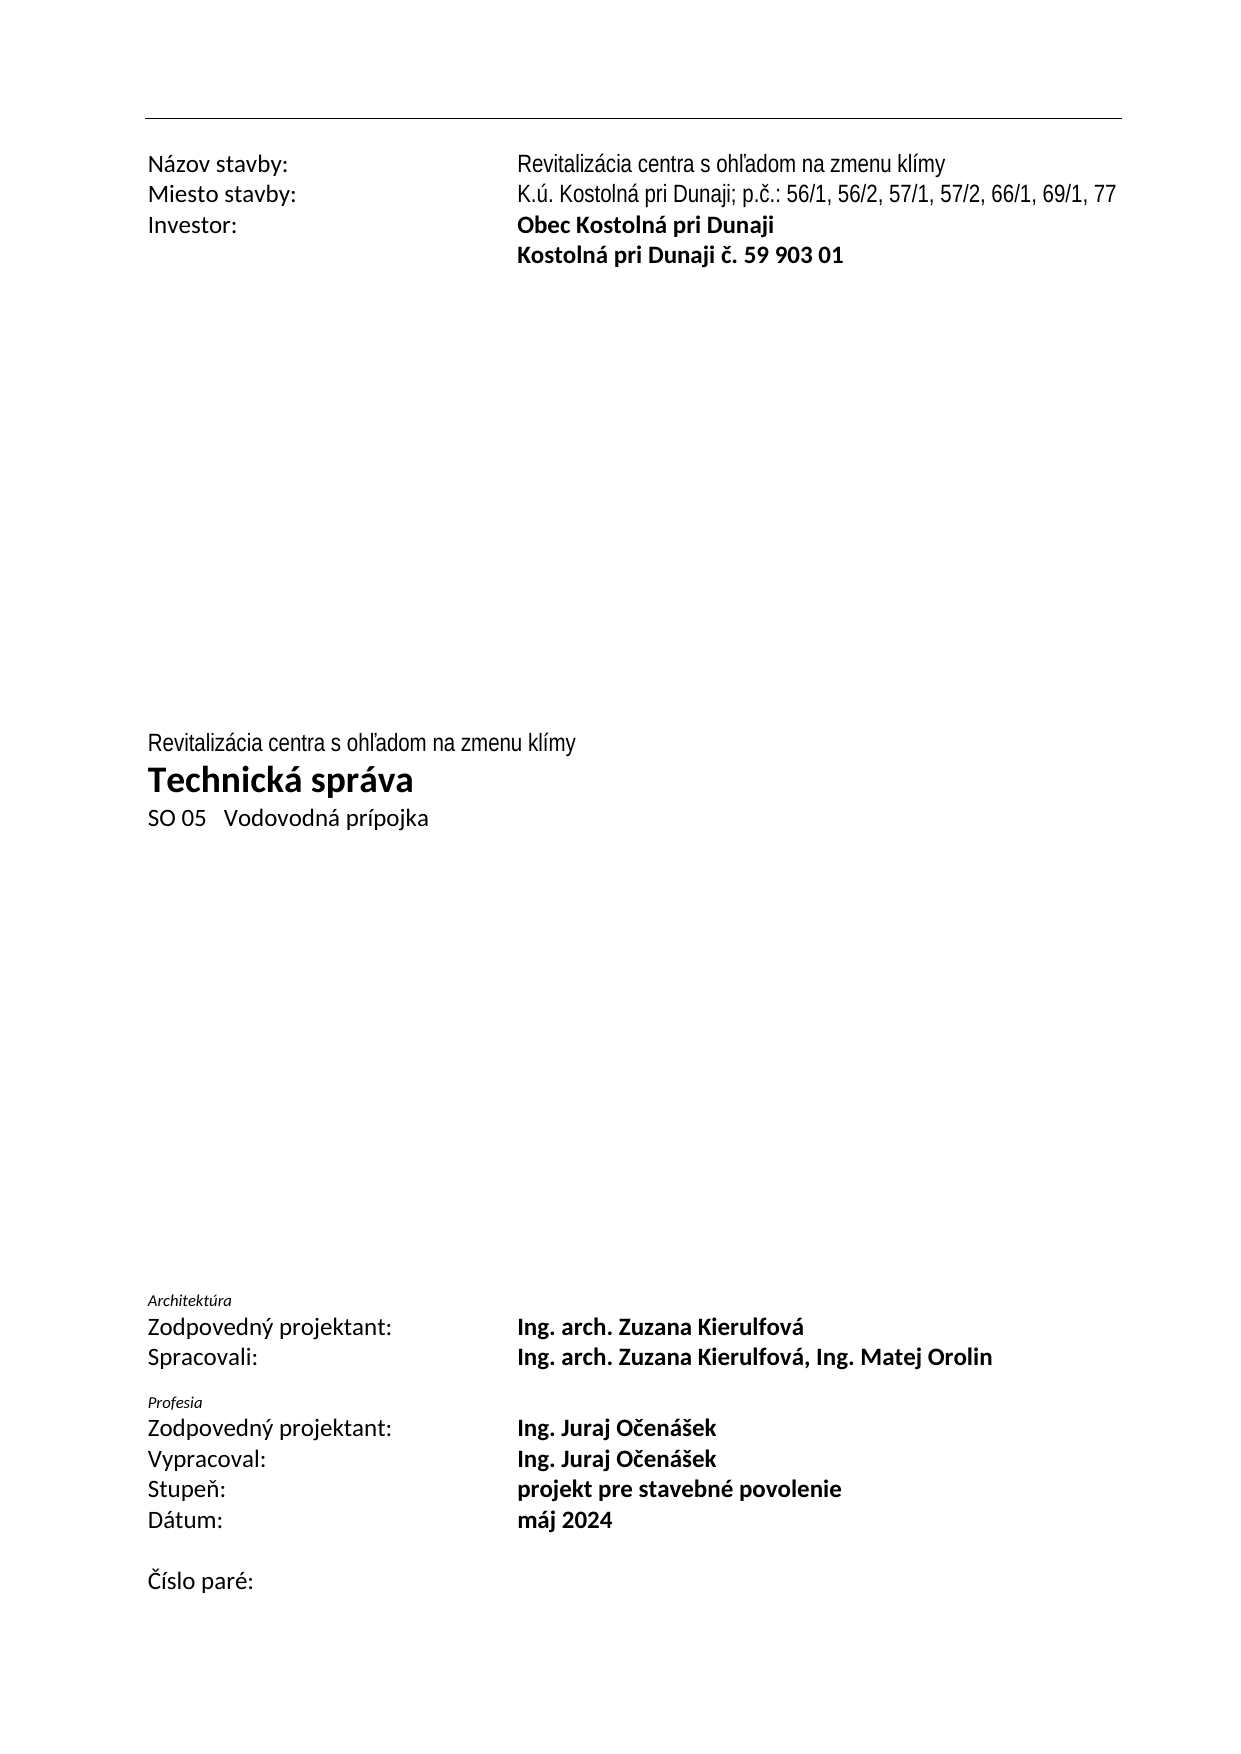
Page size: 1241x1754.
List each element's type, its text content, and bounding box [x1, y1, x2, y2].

text Názov stavby: [148, 148, 1122, 178]
text Miesto stavby: [148, 178, 1122, 209]
text Spracovali: Ing. arch. Zuzana Kierulfová, Ing. Matej Orolin [148, 1341, 1122, 1372]
text Vypracoval: Ing. Juraj Očenášek [148, 1443, 1122, 1473]
text Profesia [148, 1392, 1122, 1412]
text Kostolná pri Dunaji č. 59 903 01 [517, 239, 1122, 270]
text Investor: Obec Kostolná pri Dunaji [148, 209, 1122, 239]
text SO 05 Vodovodná prípojka [148, 802, 1122, 833]
text Zodpovedný projektant: Ing. arch. Zuzana Kierulfová [148, 1311, 1122, 1341]
text Stupeň: projekt pre stavebné povolenie [148, 1473, 1122, 1504]
text Technická správa [148, 756, 1122, 802]
text Číslo paré: [148, 1565, 1122, 1596]
text Zodpovedný projektant: Ing. Juraj Očenášek [148, 1412, 1122, 1443]
text Dátum: máj 2024 [148, 1504, 1122, 1534]
text Architektúra [148, 1290, 1122, 1311]
